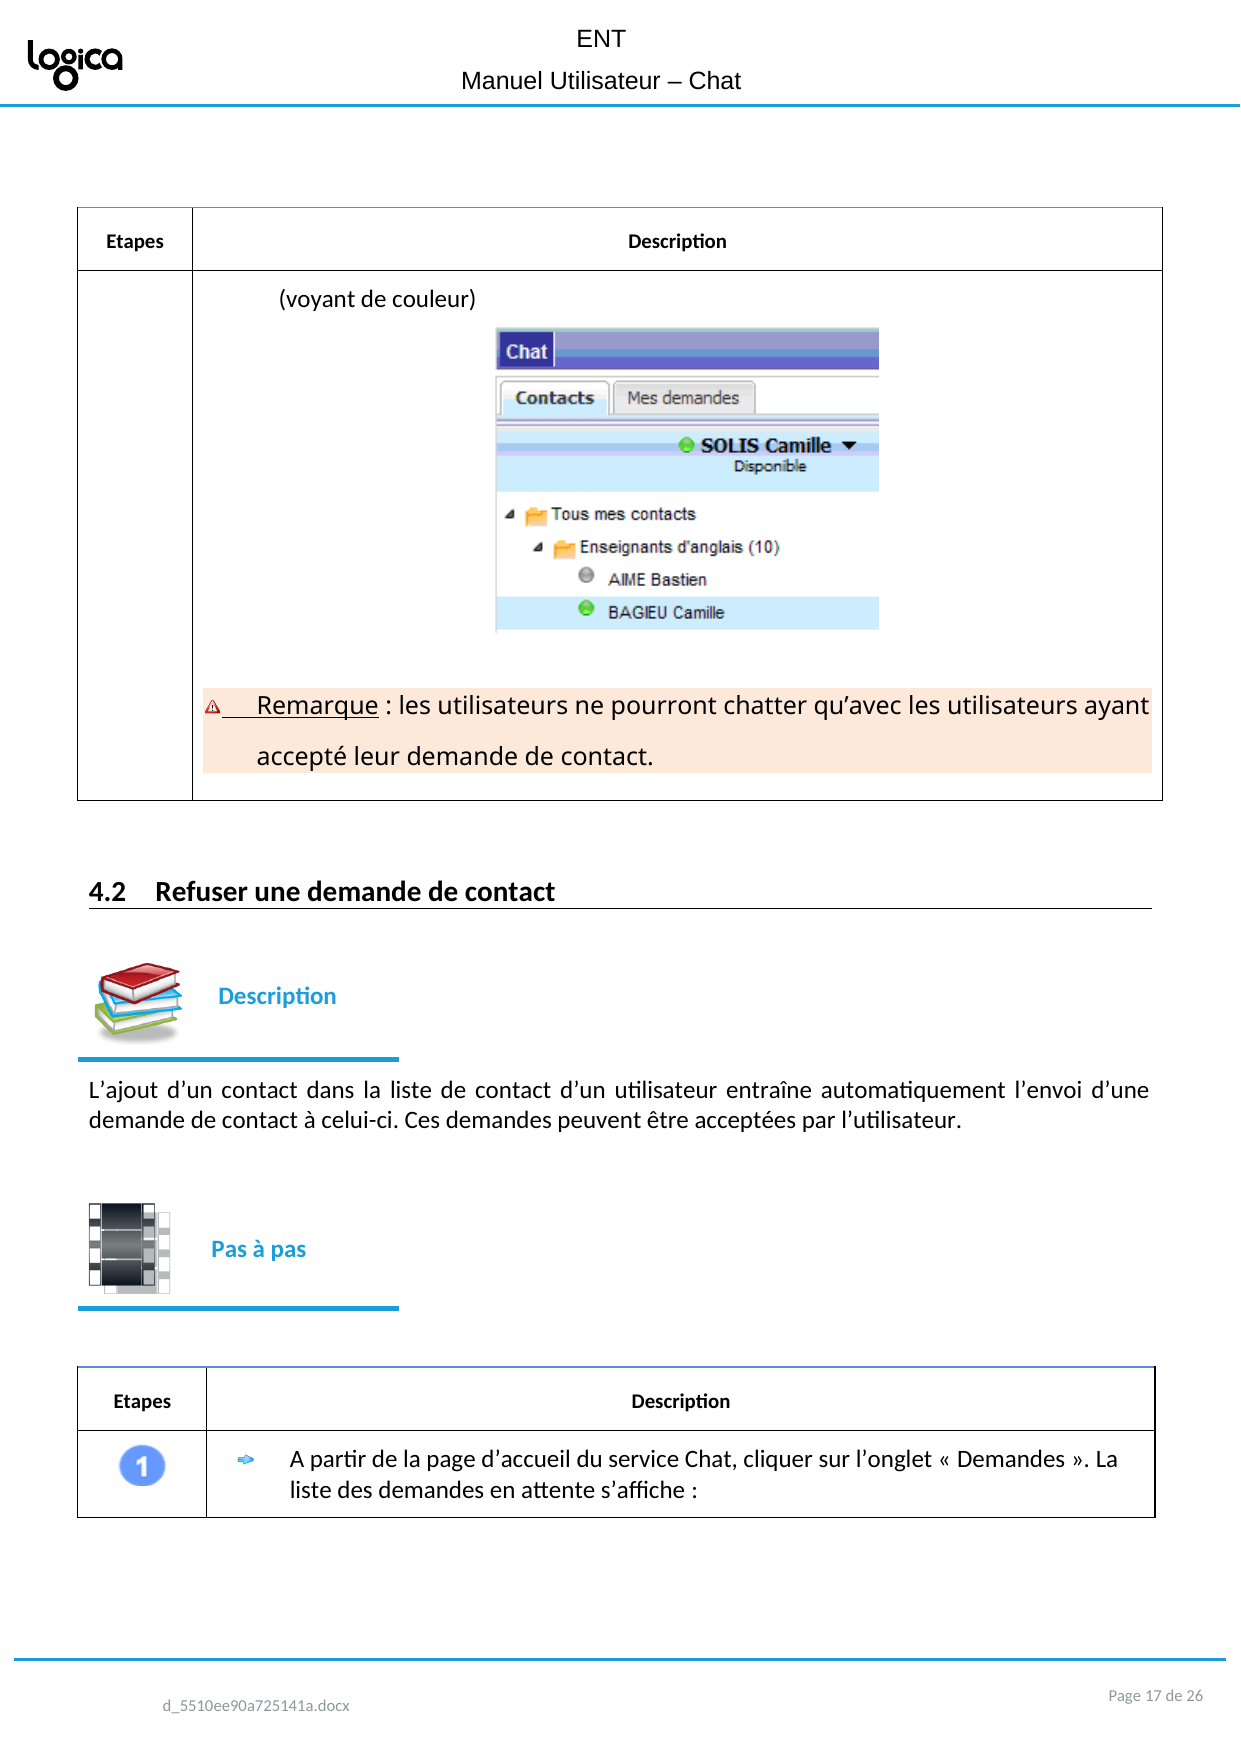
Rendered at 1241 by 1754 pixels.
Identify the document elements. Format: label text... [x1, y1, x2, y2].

picture [237, 1451, 254, 1468]
picture [116, 1445, 169, 1486]
picture [204, 698, 221, 715]
text L’ajout d’un contact dans la liste de contact d’un utilisateur entraîne automatiquement l’envoi d’une demande de contact à celui-ci. Ces demandes peuvent être acceptées par l’utilisateur. [89, 1074, 1152, 1135]
picture [88, 1203, 180, 1294]
table_header [78, 1191, 200, 1306]
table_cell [193, 271, 1162, 800]
table_header Pas à pas [200, 1191, 399, 1306]
table_cell [78, 1431, 206, 1517]
table_header Etapes [78, 208, 192, 270]
picture [88, 946, 187, 1045]
table_header Description [207, 1368, 1154, 1430]
table_header [78, 934, 207, 1057]
subtitle Refuser une demande de contact [89, 881, 1152, 908]
table_header Description [193, 208, 1162, 270]
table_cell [207, 1431, 1154, 1517]
table_cell [78, 271, 192, 800]
table_header Description [207, 934, 399, 1057]
picture [494, 326, 879, 633]
table_header Etapes [78, 1368, 206, 1430]
